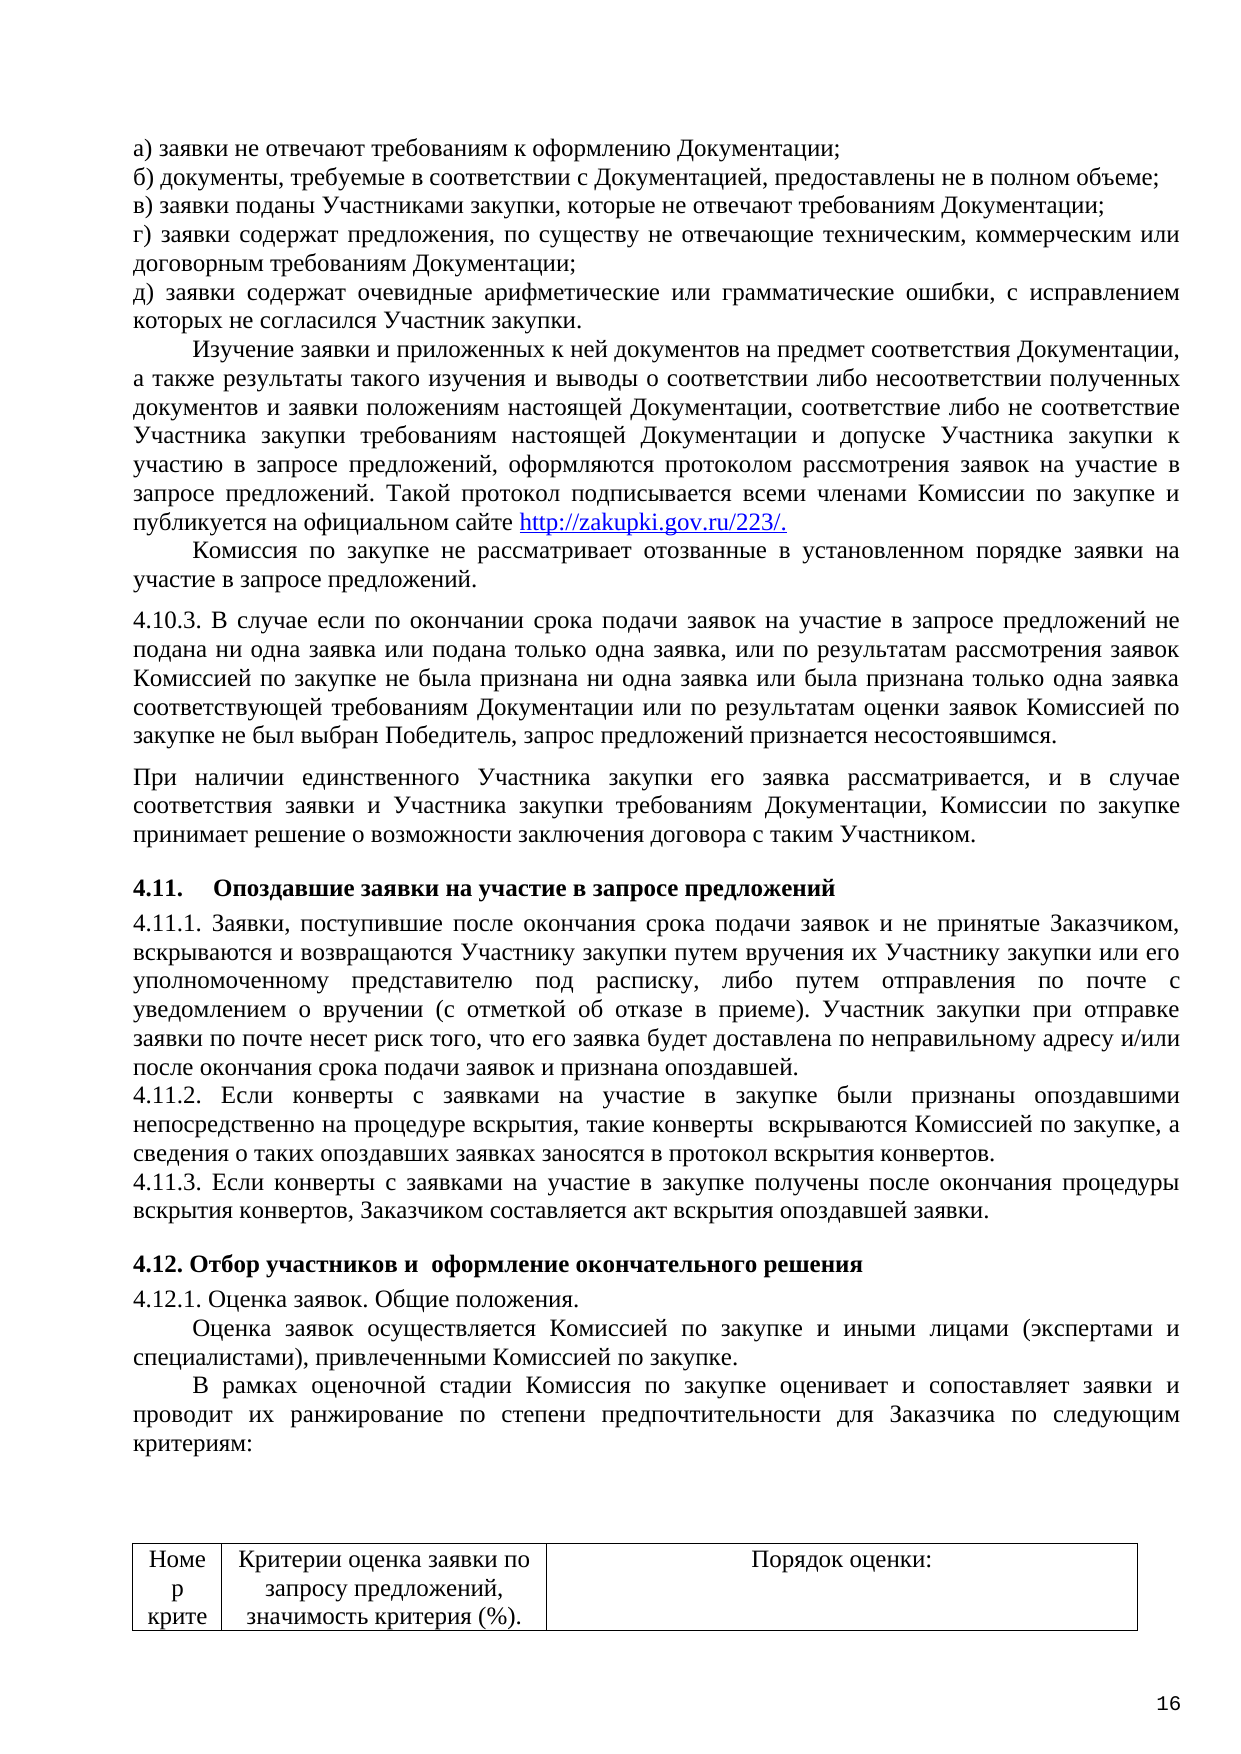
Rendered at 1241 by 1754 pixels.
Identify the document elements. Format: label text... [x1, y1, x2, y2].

table_header Номер критерия [133, 1544, 221, 1630]
table_header Порядок оценки: [547, 1544, 1137, 1630]
text При наличии единственного Участника закупки его заявка рассматривается, и в случае соответствия заявки и Участника закупки требованиям Документации, Комиссии по закупке принимает решение о возможности заключения договора с таким Участником. [133, 762, 1181, 848]
text Оценка заявок осуществляется Комиссией по закупке и иными лицами (экспертами и специалистами), привлеченными Комиссией по закупке. [133, 1313, 1181, 1370]
text 4.10.3. В случае если по окончании срока подачи заявок на участие в запросе предложений не подана ни одна заявка или подана только одна заявка, или по результатам рассмотрения заявок Комиссией по закупке не была признана ни одна заявка или была признана только одна заявка соответствующей требованиям Документации или по результатам оценки заявок Комиссией по закупке не был выбран Победитель, запрос предложений признается несостоявшимся. [133, 605, 1181, 749]
text a) заявки не отвечают требованиям к оформлению Документации; [133, 133, 1181, 162]
text В рамках оценочной стадии Комиссия по закупке оценивает и сопоставляет заявки и проводит их ранжирование по степени предпочтительности для Заказчика по следующим критериям: [133, 1370, 1181, 1457]
text Изучение заявки и приложенных к ней документов на предмет соответствия Документации, а также результаты такого изучения и выводы о соответствии либо несоответствии полученных документов и заявки положениям настоящей Документации, соответствие либо не соответствие Участника закупки требованиям настоящей Документации и допуске Участника закупки к участию в запросе предложений, оформляются протоколом рассмотрения заявок на участие в запросе предложений. Такой протокол подписывается всеми членами Комиссии по закупке и публикуется на официальном сайте http://zakupki.gov.ru/223/. [133, 334, 1181, 535]
text 4.11.2. Если конверты с заявками на участие в закупке были признаны опоздавшими непосредственно на процедуре вскрытия, такие конверты вскрываются Комиссией по закупке, а сведения о таких опоздавших заявках заносятся в протокол вскрытия конвертов. [133, 1080, 1181, 1167]
text г) заявки содержат предложения, по существу не отвечающие техническим, коммерческим или договорным требованиям Документации; [133, 219, 1181, 277]
text 4.12. Отбор участников и оформление окончательного решения [133, 1249, 1181, 1278]
text 4.11.3. Если конверты с заявками на участие в закупке получены после окончания процедуры вскрытия конвертов, Заказчиком составляется акт вскрытия опоздавшей заявки. [133, 1167, 1181, 1224]
list Опоздавшие заявки на участие в запросе предложений [133, 873, 1181, 902]
text Комиссия по закупке не рассматривает отозванные в установленном порядке заявки на участие в запросе предложений. [133, 535, 1181, 593]
text д) заявки содержат очевидные арифметические или грамматические ошибки, с исправлением которых не согласился Участник закупки. [133, 277, 1181, 334]
text б) документы, требуемые в соответствии с Документацией, предоставлены не в полном объеме; [133, 162, 1181, 190]
text в) заявки поданы Участниками закупки, которые не отвечают требованиям Документации; [133, 190, 1181, 219]
text 4.11.1. Заявки, поступившие после окончания срока подачи заявок и не принятые Заказчиком, вскрываются и возвращаются Участнику закупки путем вручения их Участнику закупки или его уполномоченному представителю под расписку, либо путем отправления по почте с уведомлением о вручении (с отметкой об отказе в приеме). Участник закупки при отправке заявки по почте несет риск того, что его заявка будет доставлена по неправильному адресу и/или после окончания срока подачи заявок и признана опоздавшей. [133, 908, 1181, 1080]
text 4.12.1. Оценка заявок. Общие положения. [133, 1284, 1181, 1313]
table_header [222, 1544, 546, 1630]
